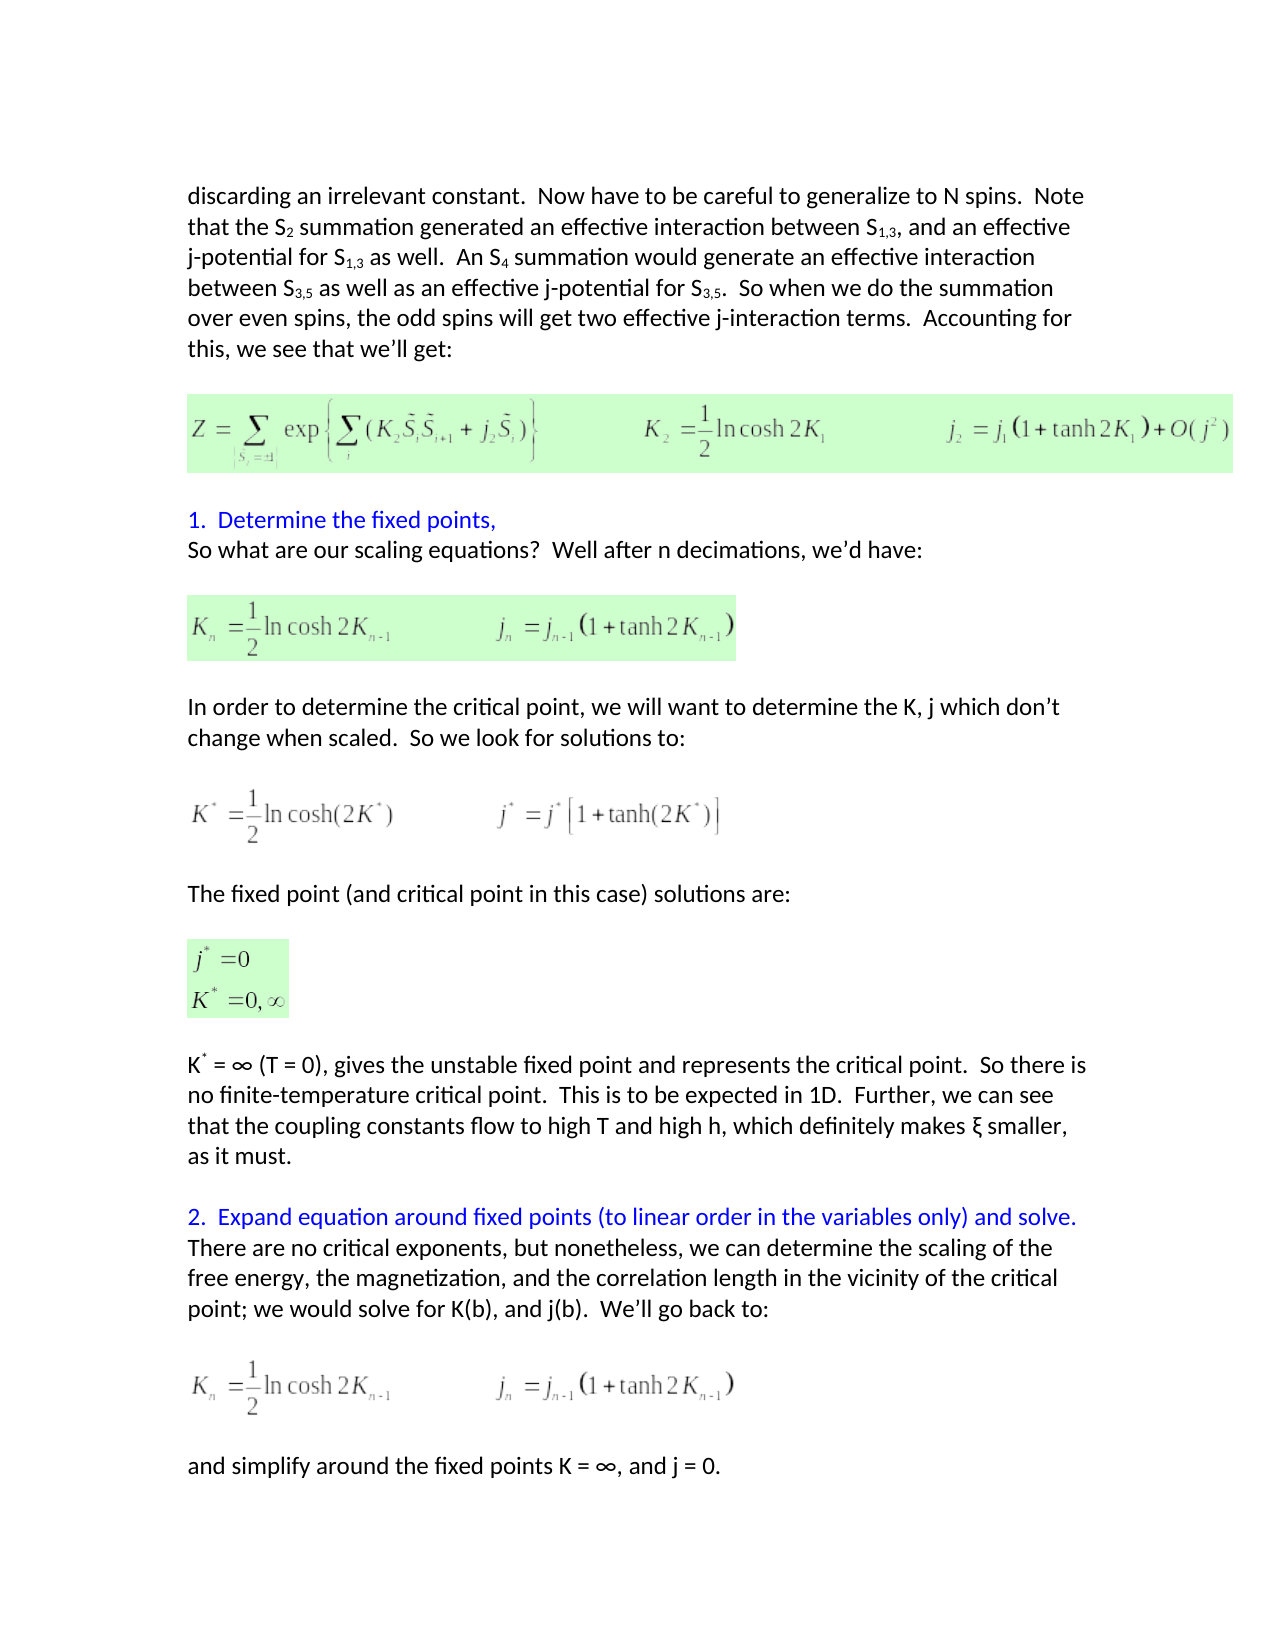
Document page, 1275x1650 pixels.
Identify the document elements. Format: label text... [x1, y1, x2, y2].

text 1. Determine the fixed points, [187, 504, 1087, 534]
text There are no critical exponents, but nonetheless, we can determine the scaling of the free energy, the magnetization, and the correlation length in the vicinity of the critical point; we would solve for K(b), and j(b). We’ll go back to: [187, 1232, 1087, 1324]
text 2. Expand equation around fixed points (to linear order in the variables only) and solve. [187, 1202, 1087, 1232]
text In order to determine the critical point, we will want to determine the K, j which don’t change when scaled. So we look for solutions to: [187, 692, 1087, 753]
text K* = ∞ (T = 0), gives the unstable fixed point and represents the critical point. So there is no finite-temperature critical point. This is to be expected in 1D. Further, we can see that the coupling constants flow to high T and high h, which definitely makes ξ smaller, as it must. [187, 1049, 1087, 1171]
text discarding an irrelevant constant. Now have to be careful to generalize to N spins. Note that the S2 summation generated an effective interaction between S1,3, and an effective j-potential for S1,3 as well. An S4 summation would generate an effective interaction between S3,5 as well as an effective j-potential for S3,5. So when we do the summation over even spins, the odd spins will get two effective j-interaction terms. Accounting for this, we see that we’ll get: [187, 181, 1087, 364]
text So what are our scaling equations? Well after n decimations, we’d have: [187, 534, 1087, 565]
text The fixed point (and critical point in this case) solutions are: [187, 878, 1087, 909]
text and simplify around the fixed points K = ∞, and j = 0. [187, 1450, 1087, 1481]
